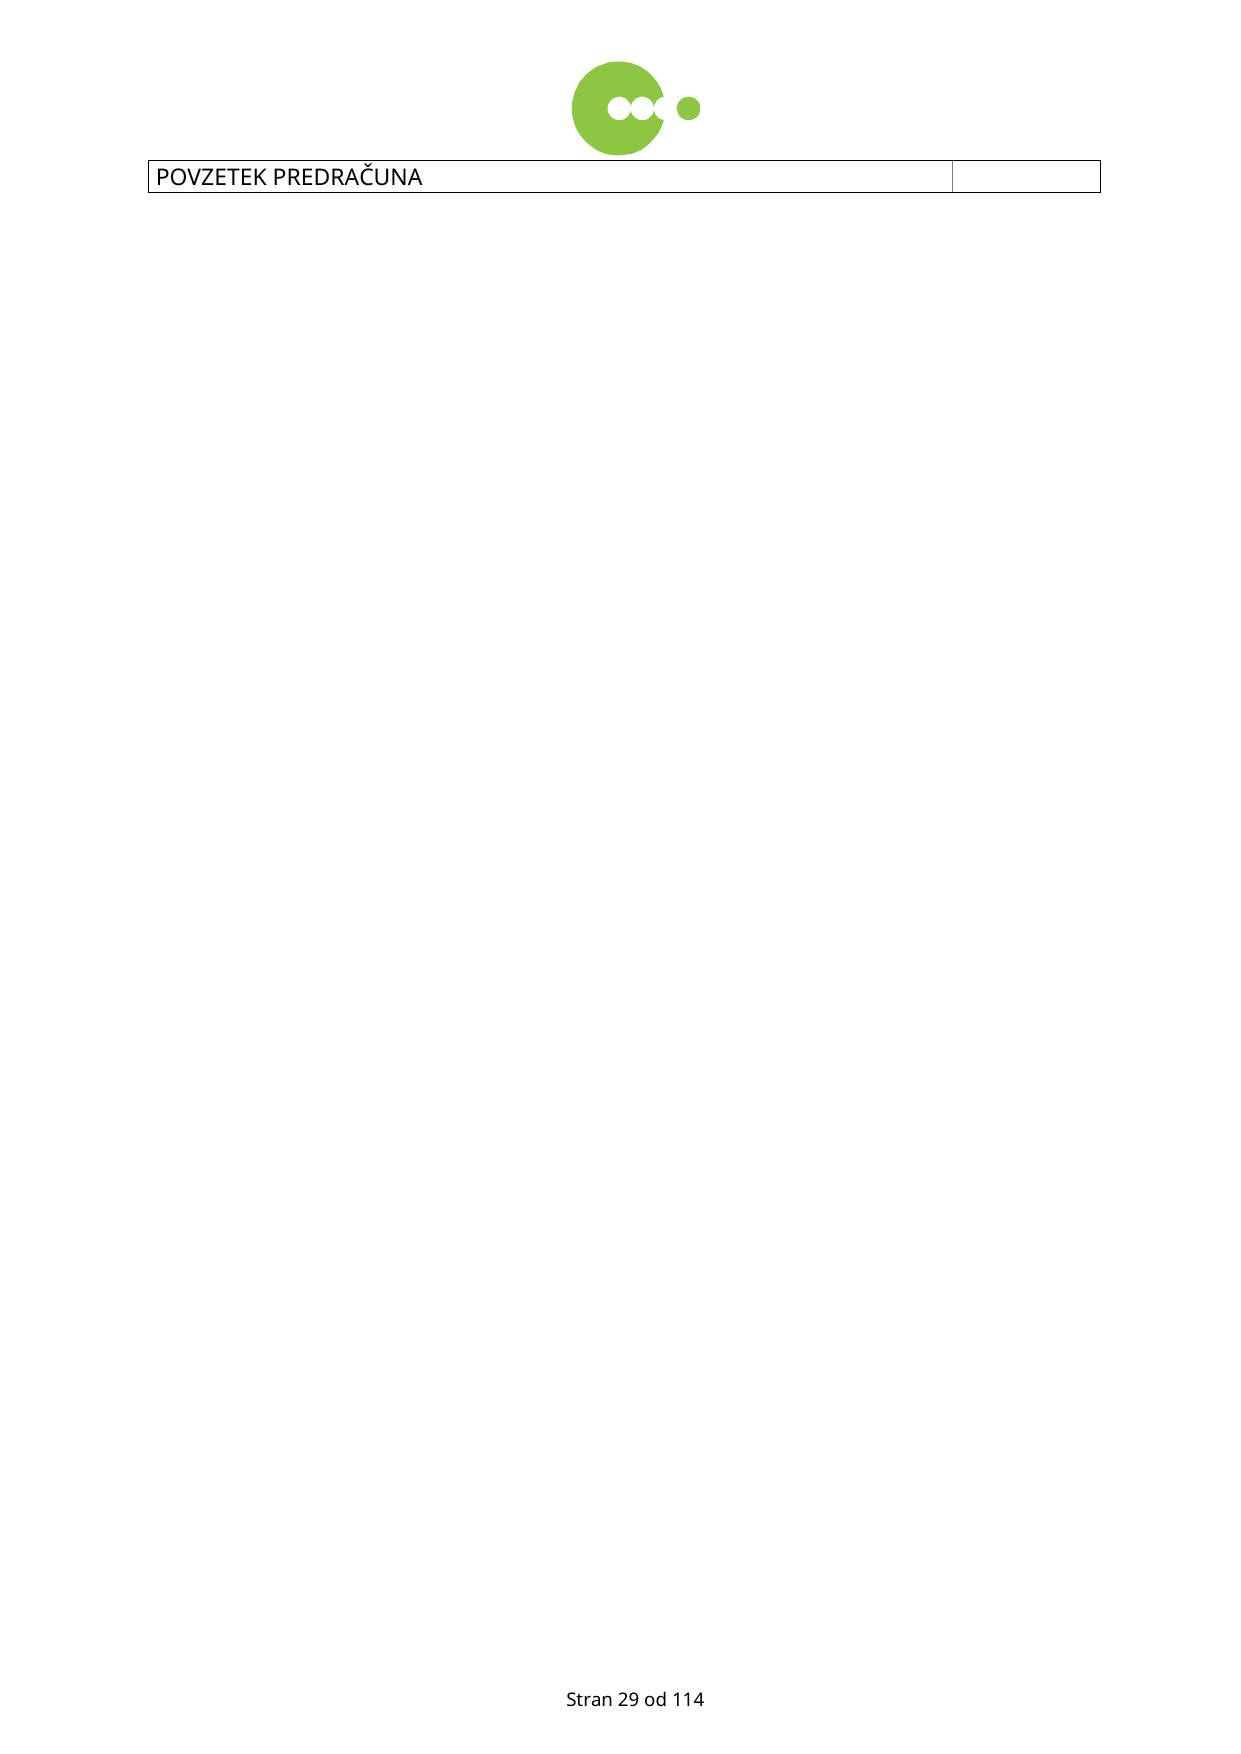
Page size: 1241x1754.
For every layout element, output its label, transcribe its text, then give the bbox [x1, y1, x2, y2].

table_header POVZETEK PREDRAČUNA [149, 161, 952, 192]
table_header [953, 161, 1100, 192]
